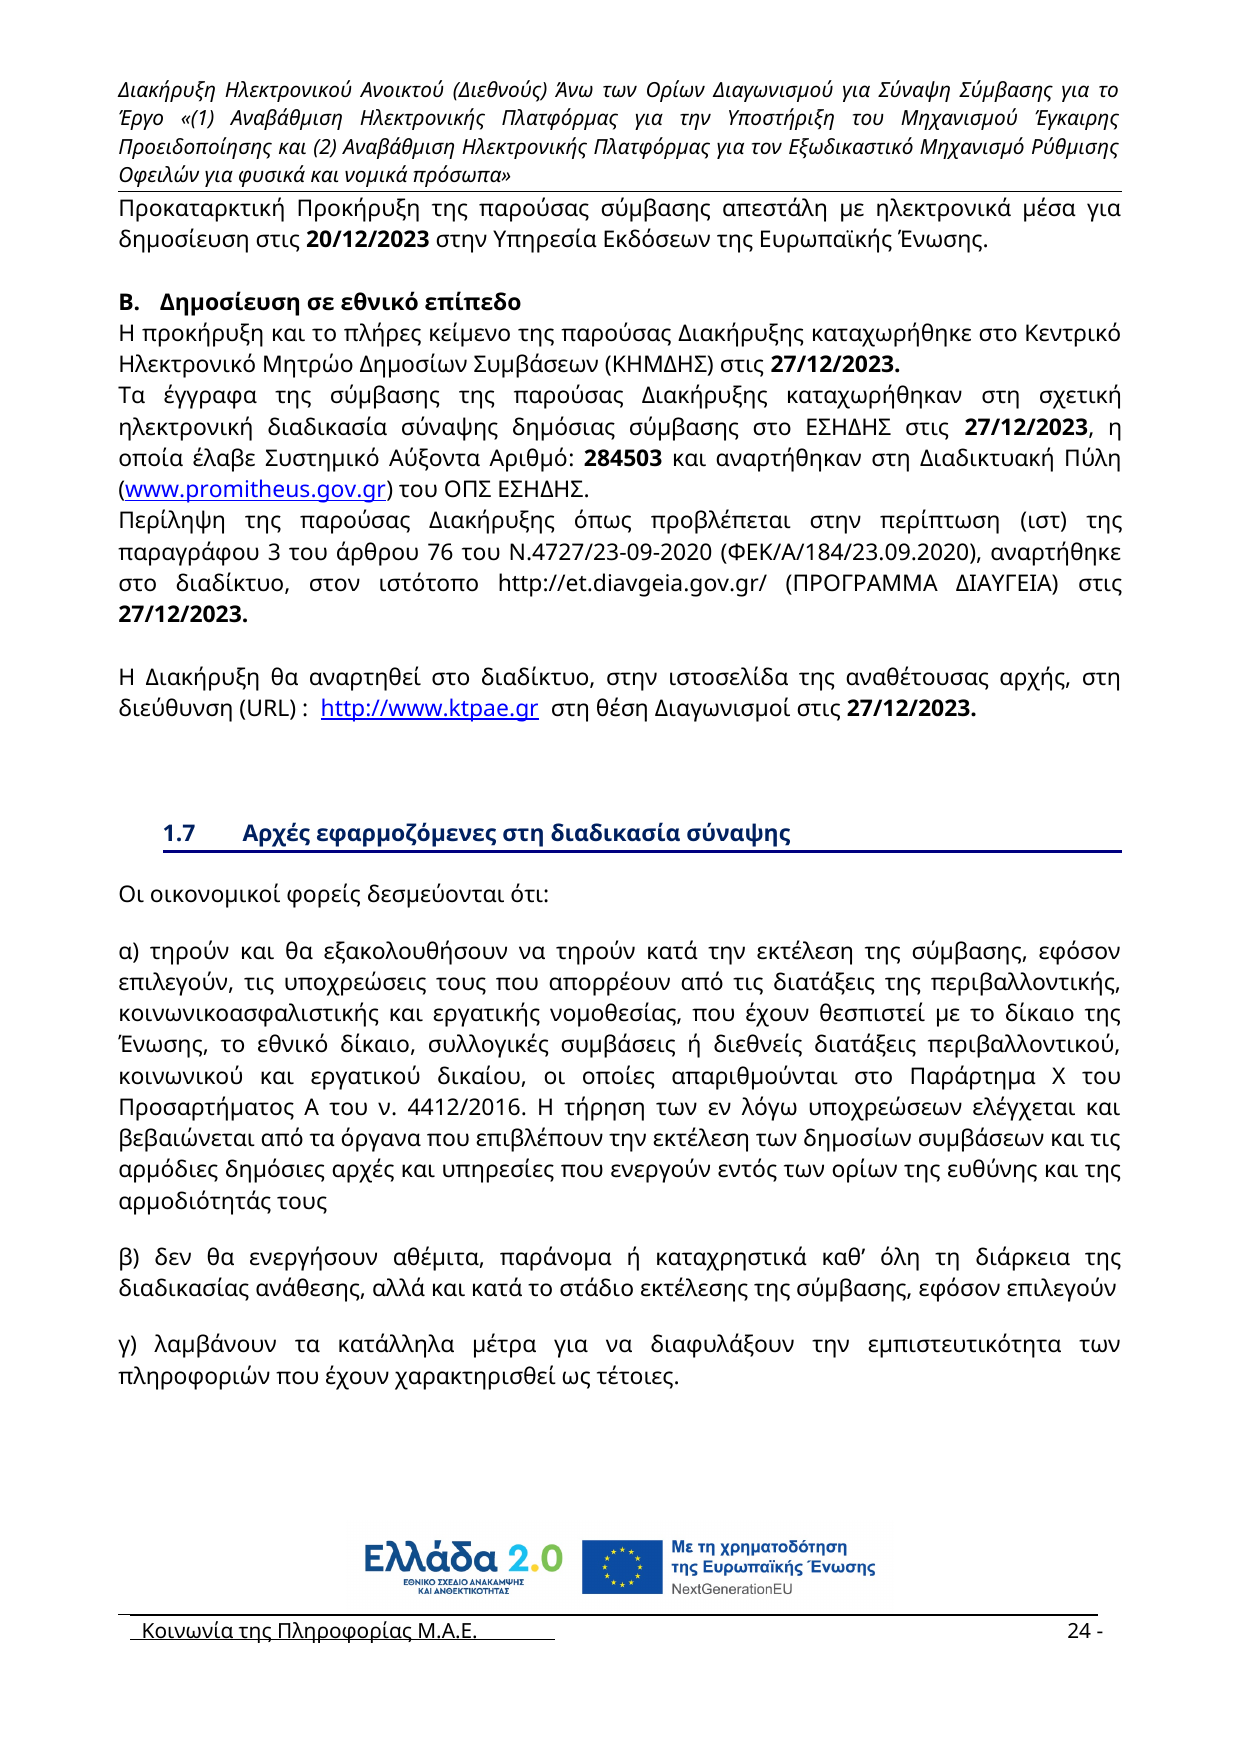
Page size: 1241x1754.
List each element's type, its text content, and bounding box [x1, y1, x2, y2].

text Τα έγγραφα της σύμβασης της παρούσας Διακήρυξης καταχωρήθηκαν στη σχετική ηλεκτρονική διαδικασία σύναψης δημόσιας σύμβασης στο ΕΣΗΔΗΣ στις 27/12/2023, η οποία έλαβε Συστημικό Αύξοντα Αριθμό: 284503 και αναρτήθηκαν στη Διαδικτυακή Πύλη (www.promitheus.gov.gr) του ΟΠΣ ΕΣΗΔΗΣ. [118, 379, 1122, 504]
text Οι οικονομικοί φορείς δεσμεύονται ότι: [118, 878, 1122, 909]
subtitle Αρχές εφαρμοζόμενες στη διαδικασία σύναψης [162, 817, 1122, 853]
text Β. Δημοσίευση σε εθνικό επίπεδο [118, 286, 1122, 317]
text β) δεν θα ενεργήσουν αθέμιτα, παράνομα ή καταχρηστικά καθ’ όλη τη διάρκεια της διαδικασίας ανάθεσης, αλλά και κατά το στάδιο εκτέλεσης της σύμβασης, εφόσον επιλεγούν [118, 1241, 1122, 1303]
text Η προκήρυξη και το πλήρες κείμενο της παρούσας Διακήρυξης καταχωρήθηκε στο Κεντρικό Ηλεκτρονικό Μητρώο Δημοσίων Συμβάσεων (ΚΗΜΔΗΣ) στις 27/12/2023. [118, 317, 1122, 379]
text α) τηρούν και θα εξακολουθήσουν να τηρούν κατά την εκτέλεση της σύμβασης, εφόσον επιλεγούν, τις υποχρεώσεις τους που απορρέουν από τις διατάξεις της περιβαλλοντικής, κοινωνικοασφαλιστικής και εργατικής νομοθεσίας, που έχουν θεσπιστεί με το δίκαιο της Ένωσης, το εθνικό δίκαιο, συλλογικές συμβάσεις ή διεθνείς διατάξεις περιβαλλοντικού, κοινωνικού και εργατικού δικαίου, οι οποίες απαριθμούνται στο Παράρτημα Χ του Προσαρτήματος Α του ν. 4412/2016. Η τήρηση των εν λόγω υποχρεώσεων ελέγχεται και βεβαιώνεται από τα όργανα που επιβλέπουν την εκτέλεση των δημοσίων συμβάσεων και τις αρμόδιες δημόσιες αρχές και υπηρεσίες που ενεργούν εντός των ορίων της ευθύνης και της αρμοδιότητάς τους [118, 934, 1122, 1216]
text Η Διακήρυξη θα αναρτηθεί στο διαδίκτυο, στην ιστοσελίδα της αναθέτουσας αρχής, στη διεύθυνση (URL) : http://www.ktpae.gr στη θέση Διαγωνισμοί στις 27/12/2023. [118, 661, 1122, 723]
text Προκαταρκτική Προκήρυξη της παρούσας σύμβασης απεστάλη με ηλεκτρονικά μέσα για δημοσίευση στις 20/12/2023 στην Υπηρεσία Εκδόσεων της Ευρωπαϊκής Ένωσης. [118, 192, 1122, 254]
picture [346, 1520, 895, 1614]
text Περίληψη της παρούσας Διακήρυξης όπως προβλέπεται στην περίπτωση (ιστ) της παραγράφου 3 του άρθρου 76 του Ν.4727/23-09-2020 (ΦΕΚ/Α/184/23.09.2020), αναρτήθηκε στο διαδίκτυο, στον ιστότοπο http://et.diavgeia.gov.gr/ (ΠΡΟΓΡΑΜΜΑ ΔΙΑΥΓΕΙΑ) στις 27/12/2023. [118, 504, 1122, 629]
text γ) λαμβάνουν τα κατάλληλα μέτρα για να διαφυλάξουν την εμπιστευτικότητα των πληροφοριών που έχουν χαρακτηρισθεί ως τέτοιες. [118, 1328, 1122, 1391]
